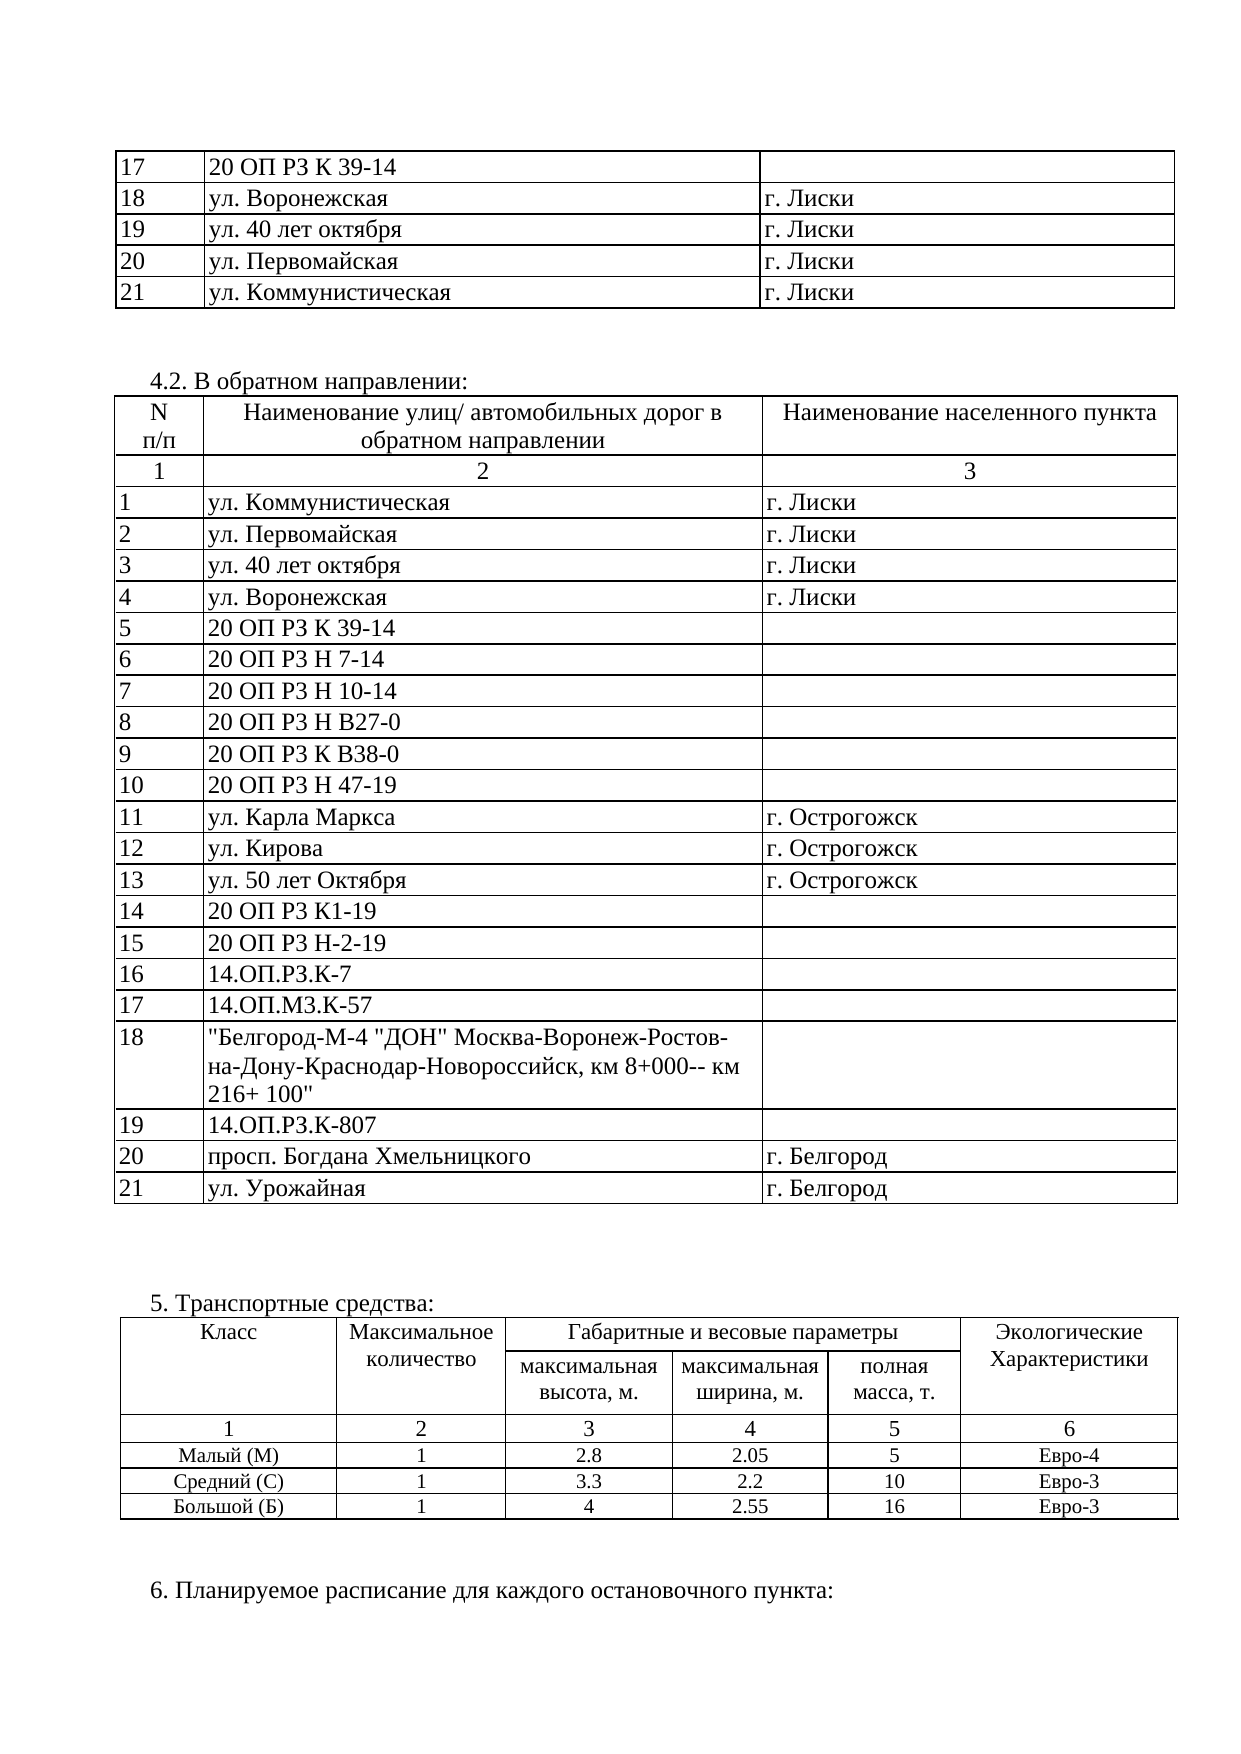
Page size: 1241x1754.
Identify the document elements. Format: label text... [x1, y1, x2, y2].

table_cell [761, 152, 1174, 181]
table_cell 3.3 [506, 1469, 672, 1493]
table_cell 6 [115, 644, 203, 674]
text 6. Планируемое расписание для каждого остановочного пункта: [150, 1575, 1090, 1604]
table_cell ул. Урожайная [204, 1173, 762, 1203]
table_cell [763, 769, 1177, 800]
table_cell г. Лиски [761, 215, 1174, 244]
table_cell 4 [506, 1494, 672, 1518]
table_cell 14.ОП.РЗ.К-7 [204, 959, 762, 989]
table_cell 14 [115, 896, 203, 926]
table_cell 17 [117, 152, 204, 181]
table_cell 13 [115, 864, 203, 894]
table_cell г. Белгород [763, 1171, 1177, 1203]
table_cell 1 [337, 1443, 505, 1467]
table_cell [763, 895, 1177, 926]
table_cell ул. 50 лет Октября [204, 865, 762, 894]
table_cell 2.8 [506, 1443, 672, 1467]
table_cell [763, 706, 1177, 737]
table_cell 20 ОП Р3 Н 10-14 [204, 676, 762, 706]
table_cell 20 ОП РЗ К 39-14 [205, 152, 759, 181]
table_cell ул. Воронежская [205, 183, 759, 213]
table_cell максимальная ширина, м. [673, 1352, 827, 1413]
table_cell г. Острогожск [763, 863, 1177, 894]
table_cell полная масса, т. [829, 1352, 960, 1413]
table_header Наименование населенного пункта [763, 397, 1177, 454]
table_cell [763, 958, 1177, 989]
table_cell г. Лиски [761, 277, 1174, 307]
table_cell ул. Коммунистическая [204, 487, 762, 517]
table_cell 5 [829, 1415, 960, 1441]
table_cell 9 [115, 738, 203, 769]
table_cell 20 ОП Р3 К В38-0 [204, 739, 762, 769]
table_cell 3 [115, 550, 203, 580]
table_cell [763, 926, 1177, 957]
table_cell 1 [115, 455, 203, 486]
table_cell ул. 40 лет октября [205, 215, 759, 244]
table_cell 4 [115, 581, 203, 611]
table_cell 2.55 [673, 1494, 827, 1518]
table_cell 5 [829, 1443, 960, 1467]
table_cell г. Лиски [761, 183, 1174, 213]
table_cell 14.ОП.М3.К-57 [204, 991, 762, 1020]
table_cell 10 [115, 770, 203, 800]
table_cell ул. Карла Маркса [204, 802, 762, 832]
table_cell 20 ОП Р3 Н 47-19 [204, 770, 762, 800]
table_cell г. Белгород [763, 1140, 1177, 1171]
table_cell г. Острогожск [763, 832, 1177, 863]
table_cell 11 [115, 801, 203, 832]
table_cell 15 [115, 927, 203, 957]
table_cell [763, 1108, 1177, 1140]
text 4.2. В обратном направлении: [150, 366, 1090, 395]
table_cell ул. 40 лет октября [204, 550, 762, 580]
table_cell [763, 989, 1177, 1020]
text 5. Транспортные средства: [150, 1288, 1090, 1317]
table_cell просп. Богдана Хмельницкого [204, 1141, 762, 1171]
table_cell г. Лиски [761, 246, 1174, 276]
table_cell 8 [115, 707, 203, 737]
table_cell Малый (М) [121, 1443, 336, 1467]
table_cell 20 ОП Р3 Н 7-14 [204, 645, 762, 674]
table_cell [763, 674, 1177, 706]
table_cell г. Лиски [763, 486, 1177, 517]
table_cell ул. Первомайская [204, 519, 762, 548]
table_cell [763, 737, 1177, 769]
table_cell 1 [337, 1469, 505, 1493]
table_cell максимальная высота, м. [506, 1352, 672, 1413]
table_cell 2 [115, 518, 203, 548]
table_cell 7 [115, 675, 203, 706]
table_cell 20 ОП РЗ К 39-14 [204, 613, 762, 643]
table_cell 20 ОП Р3 Н В27-0 [204, 707, 762, 737]
table_cell 12 [115, 833, 203, 863]
table_cell 16 [829, 1494, 960, 1518]
table_cell 1 [337, 1494, 505, 1518]
table_cell г. Лиски [763, 549, 1177, 580]
table_cell 19 [117, 215, 204, 244]
table_cell 2.2 [673, 1469, 827, 1493]
table_header Максимальное количество [337, 1318, 505, 1413]
table_cell ул. Коммунистическая [205, 277, 759, 307]
table_cell 2.05 [673, 1443, 827, 1467]
table_cell [763, 1020, 1177, 1108]
table_cell 2 [204, 456, 762, 486]
table_cell 20 ОП Р3 К1-19 [204, 896, 762, 926]
table_cell ул. Кирова [204, 833, 762, 863]
table_cell "Белгород-М-4 "ДОН" Москва-Воронеж-Ростов-на-Дону-Краснодар-Новороссийск, км 8+000-- км 216+ 100" [204, 1022, 762, 1108]
table_cell Евро-3 [961, 1469, 1177, 1493]
table_cell 20 [115, 1141, 203, 1171]
table_header Класс [121, 1318, 336, 1413]
table_cell ул. Первомайская [205, 246, 759, 276]
table_cell 5 [115, 613, 203, 643]
table_cell Евро-3 [961, 1494, 1177, 1518]
table_cell Большой (Б) [121, 1494, 336, 1518]
table_cell ул. Воронежская [204, 582, 762, 611]
table_cell 20 [117, 246, 204, 276]
table_cell 10 [829, 1469, 960, 1493]
table_cell 3 [763, 454, 1177, 486]
table_cell 4 [673, 1415, 827, 1441]
table_cell 17 [115, 990, 203, 1020]
table_cell 20 ОП Р3 Н-2-19 [204, 928, 762, 957]
table_cell г. Лиски [763, 517, 1177, 548]
table_cell 21 [117, 277, 204, 307]
table_cell Средний (С) [121, 1469, 336, 1493]
table_cell 6 [961, 1415, 1177, 1441]
table_cell г. Лиски [763, 580, 1177, 611]
table_cell 14.ОП.РЗ.К-807 [204, 1110, 762, 1140]
table_header Габаритные и весовые параметры [506, 1318, 960, 1350]
table_cell 21 [115, 1172, 203, 1203]
table_cell 18 [117, 183, 204, 213]
table_header Наименование улиц/ автомобильных дорог в обратном направлении [204, 397, 762, 454]
table_cell 16 [115, 959, 203, 989]
table_header Экологические Характеристики [961, 1318, 1177, 1413]
table_cell [763, 643, 1177, 674]
table_cell 1 [115, 487, 203, 517]
table_cell 18 [115, 1021, 203, 1108]
table_cell [763, 611, 1177, 643]
table_cell 3 [506, 1415, 672, 1441]
table_header N п/п [115, 397, 203, 454]
table_cell 2 [337, 1415, 505, 1441]
table_cell 1 [121, 1415, 336, 1441]
table_cell г. Острогожск [763, 800, 1177, 832]
table_cell 19 [115, 1109, 203, 1140]
table_cell Евро-4 [961, 1443, 1177, 1467]
